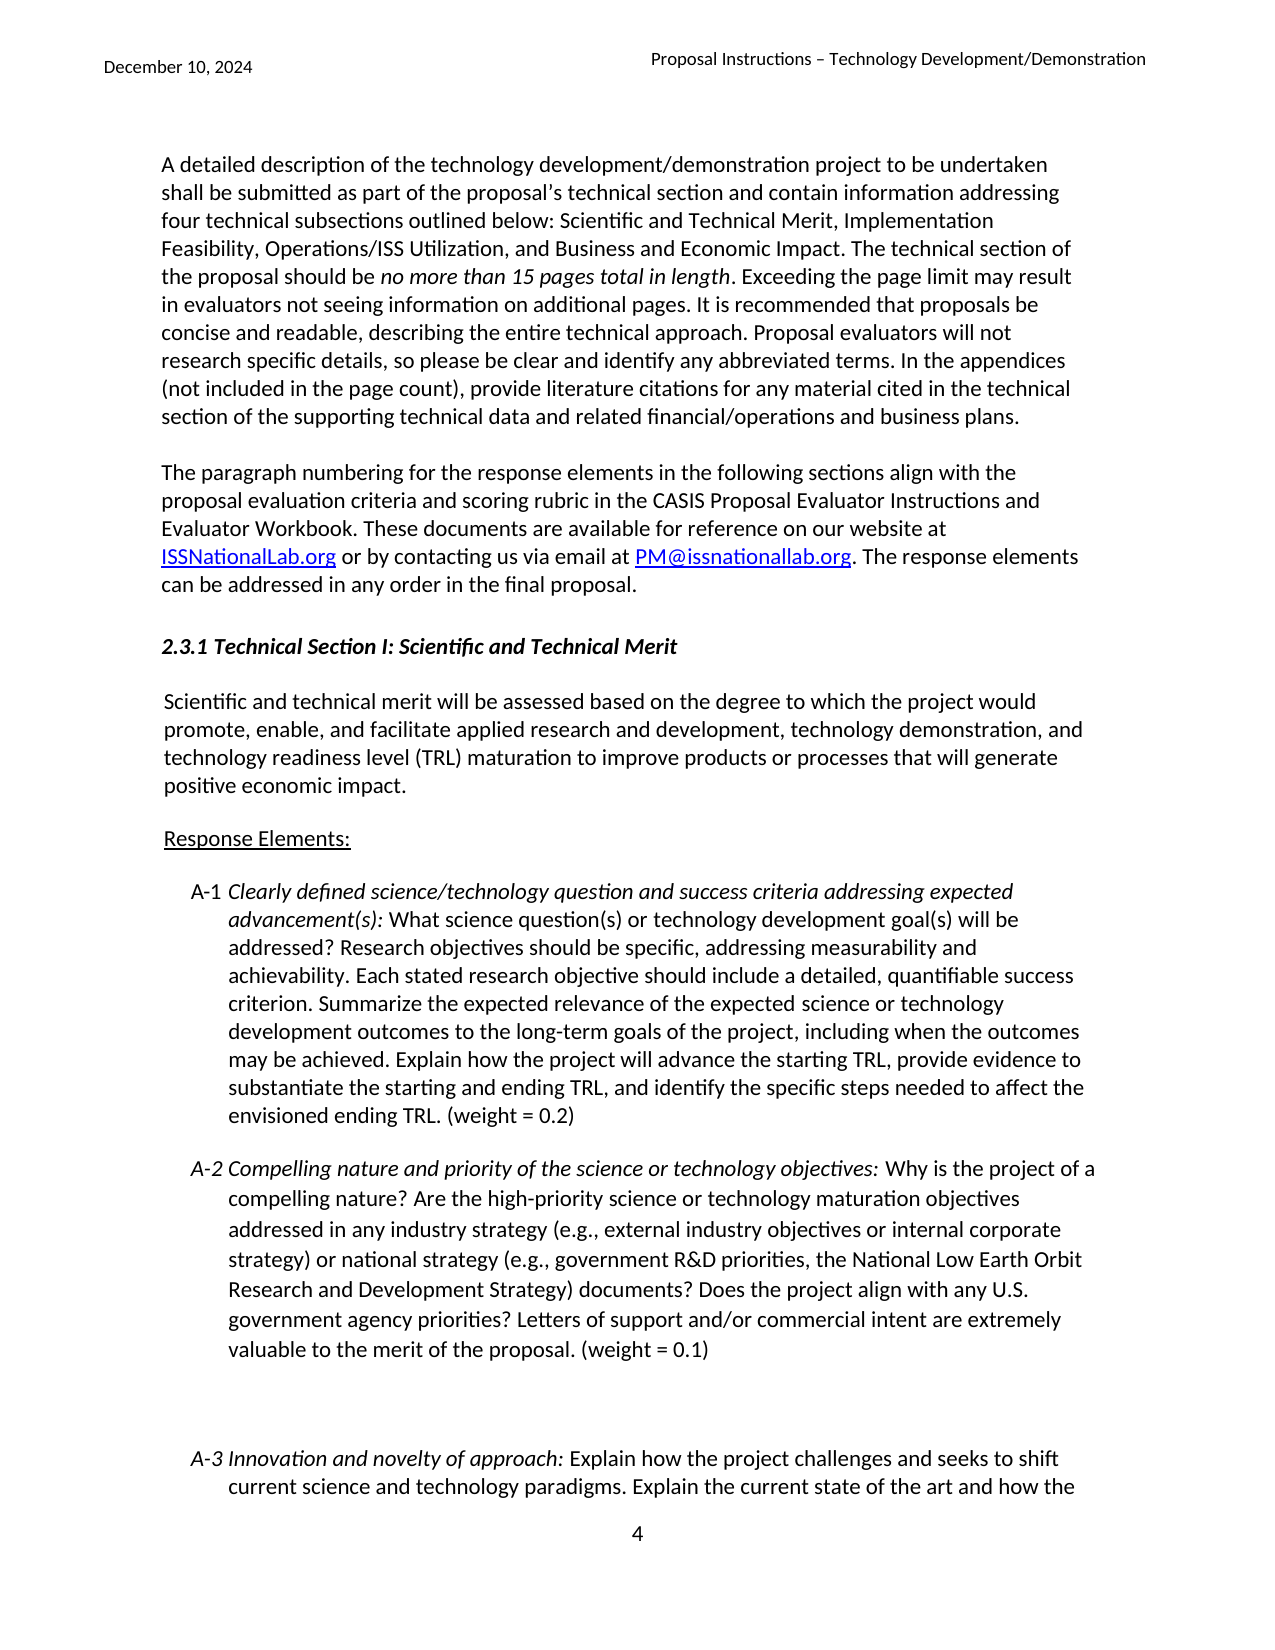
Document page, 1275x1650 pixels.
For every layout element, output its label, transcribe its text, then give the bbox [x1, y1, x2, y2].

text Scientific and technical merit will be assessed based on the degree to which the project would promote, enable, and facilitate applied research and development, technology demonstration, and technology readiness level (TRL) maturation to improve products or processes that will generate positive economic impact. [163, 687, 1125, 799]
text A detailed description of the technology development/demonstration project to be undertaken shall be submitted as part of the proposal’s technical section and contain information addressing four technical subsections outlined below: Scientific and Technical Merit, Implementation Feasibility, Operations/ISS Utilization, and Business and Economic Impact. The technical section of the proposal should be no more than 15 pages total in length. Exceeding the page limit may result in evaluators not seeing information on additional pages. It is recommended that proposals be concise and readable, describing the entire technical approach. Proposal evaluators will not research specific details, so please be clear and identify any abbreviated terms. In the appendices (not included in the page count), provide literature citations for any material cited in the technical section of the supporting technical data and related financial/operations and business plans. [161, 150, 1091, 430]
text The paragraph numbering for the response elements in the following sections align with the proposal evaluation criteria and scoring rubric in the CASIS Proposal Evaluator Instructions and Evaluator Workbook. These documents are available for reference on our website at ISSNationalLab.org or by contacting us via email at PM@issnationallab.org. The response elements can be addressed in any order in the final proposal. [161, 458, 1090, 598]
text Response Elements: [163, 824, 1125, 852]
list Compelling nature and priority of the science or technology objectives: Why is the project of a compelling nature? Are the high-priority science or technology maturation objectives addressed in any industry strategy (e.g., external industry objectives or internal corporate strategy) or national strategy (e.g., government R&D priorities, the National Low Earth Orbit Research and Development Strategy) documents? Does the project align with any U.S. government agency priorities? Letters of support and/or commercial intent are extremely valuable to the merit of the proposal. (weight = 0.1) [191, 1154, 1099, 1363]
list Clearly defined science/technology question and success criteria addressing expected advancement(s): What science question(s) or technology development goal(s) will be addressed? Research objectives should be specific, addressing measurability and achievability. Each stated research objective should include a detailed, quantifiable success criterion. Summarize the expected relevance of the expected science or technology development outcomes to the long-term goals of the project, including when the outcomes may be achieved. Explain how the project will advance the starting TRL, provide evidence to substantiate the starting and ending TRL, and identify the specific steps needed to affect the envisioned ending TRL. (weight = 0.2) [191, 877, 1099, 1129]
subtitle Technical Section I: Scientific and Technical Merit [161, 632, 1125, 660]
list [191, 1444, 1099, 1500]
